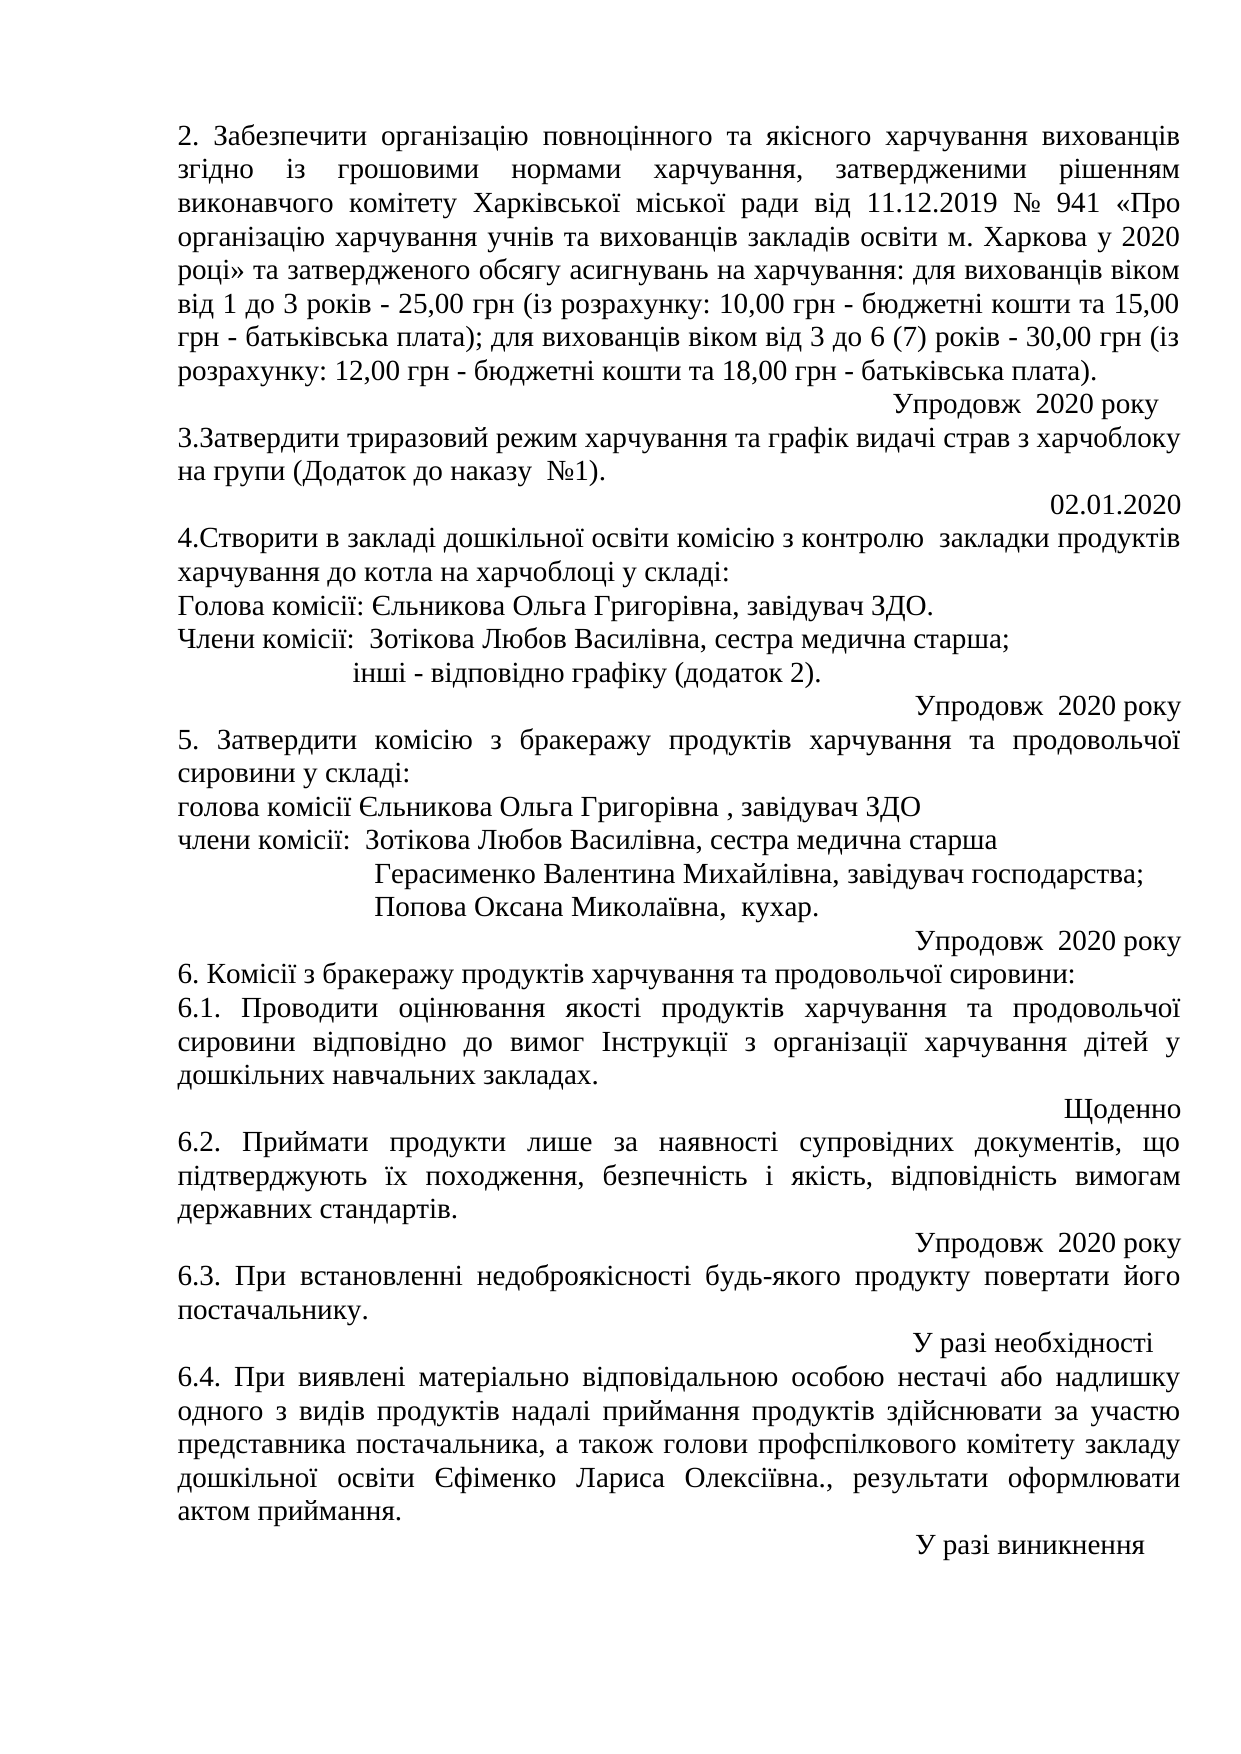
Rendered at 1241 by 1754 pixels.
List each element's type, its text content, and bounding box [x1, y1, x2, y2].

text Щоденно [177, 1091, 1181, 1124]
text 4.Створити в закладі дошкільної освіти комісію з контролю закладки продуктів харчування до котла на харчоблоці у складі: [177, 521, 1181, 588]
text 02.01.2020 [177, 487, 1181, 521]
text голова комісії Єльникова Ольга Григорівна , завідувач ЗДО [177, 789, 1181, 822]
text Упродовж 2020 року [177, 923, 1181, 957]
text Члени комісії: Зотікова Любов Василівна, сестра медична старша; [177, 621, 1181, 655]
text 3.Затвердити триразовий режим харчування та графік видачі страв з харчоблоку на групи (Додаток до наказу №1). [177, 420, 1181, 487]
text 2. Забезпечити організацію повноцінного та якісного харчування вихованців згідно із грошовими нормами харчування, затвердженими рішенням виконавчого комітету Харківської міської ради від 11.12.2019 № 941 «Про організацію харчування учнів та вихованців закладів освіти м. Харкова у 2020 році» та затвердженого обсягу асигнувань на харчування: для вихованців віком від 1 до 3 років - 25,00 грн (із розрахунку: 10,00 грн - бюджетні кошти та 15,00 грн - батьківська плата); для вихованців віком від 3 до 6 (7) років - 30,00 грн (із розрахунку: 12,00 грн - бюджетні кошти та 18,00 грн - батьківська плата). [177, 118, 1181, 386]
text Упродовж 2020 року [841, 386, 1181, 420]
text Попова Оксана Миколаївна, кухар. [177, 889, 1181, 923]
text 6.2. Приймати продукти лише за наявності супровідних документів, що підтверджують їх походження, безпечність і якість, відповідність вимогам державних стандартів. [177, 1124, 1181, 1225]
text інші - відповідно графіку (додаток 2). [177, 655, 1181, 688]
text Упродовж 2020 року [177, 1225, 1181, 1258]
text 6.3. При встановленні недоброякісності будь-якого продукту повертати його постачальнику. [177, 1258, 1181, 1326]
text У разі необхідності [177, 1326, 1181, 1359]
text У разі виникнення [177, 1527, 1181, 1560]
text члени комісії: Зотікова Любов Василівна, сестра медична старша [177, 822, 1181, 856]
text Герасименко Валентина Михайлівна, завідувач господарства; [177, 856, 1181, 889]
text 6. Комісії з бракеражу продуктів харчування та продовольчої сировини: [177, 957, 1181, 990]
text 6.4. При виявлені матеріально відповідальною особою нестачі або надлишку одного з видів продуктів надалі приймання продуктів здійснювати за участю представника постачальника, а також голови профспілкового комітету закладу дошкільної освіти Єфіменко Лариса Олексіївна., результати оформлювати актом приймання. [177, 1359, 1181, 1527]
text 5. Затвердити комісію з бракеражу продуктів харчування та продовольчої сировини у складі: [177, 722, 1181, 789]
text 6.1. Проводити оцінювання якості продуктів харчування та продовольчої сировини відповідно до вимог Інструкції з організації харчування дітей у дошкільних навчальних закладах. [177, 990, 1181, 1091]
text Упродовж 2020 року [177, 688, 1181, 722]
text Голова комісії: Єльникова Ольга Григорівна, завідувач ЗДО. [177, 588, 1181, 621]
